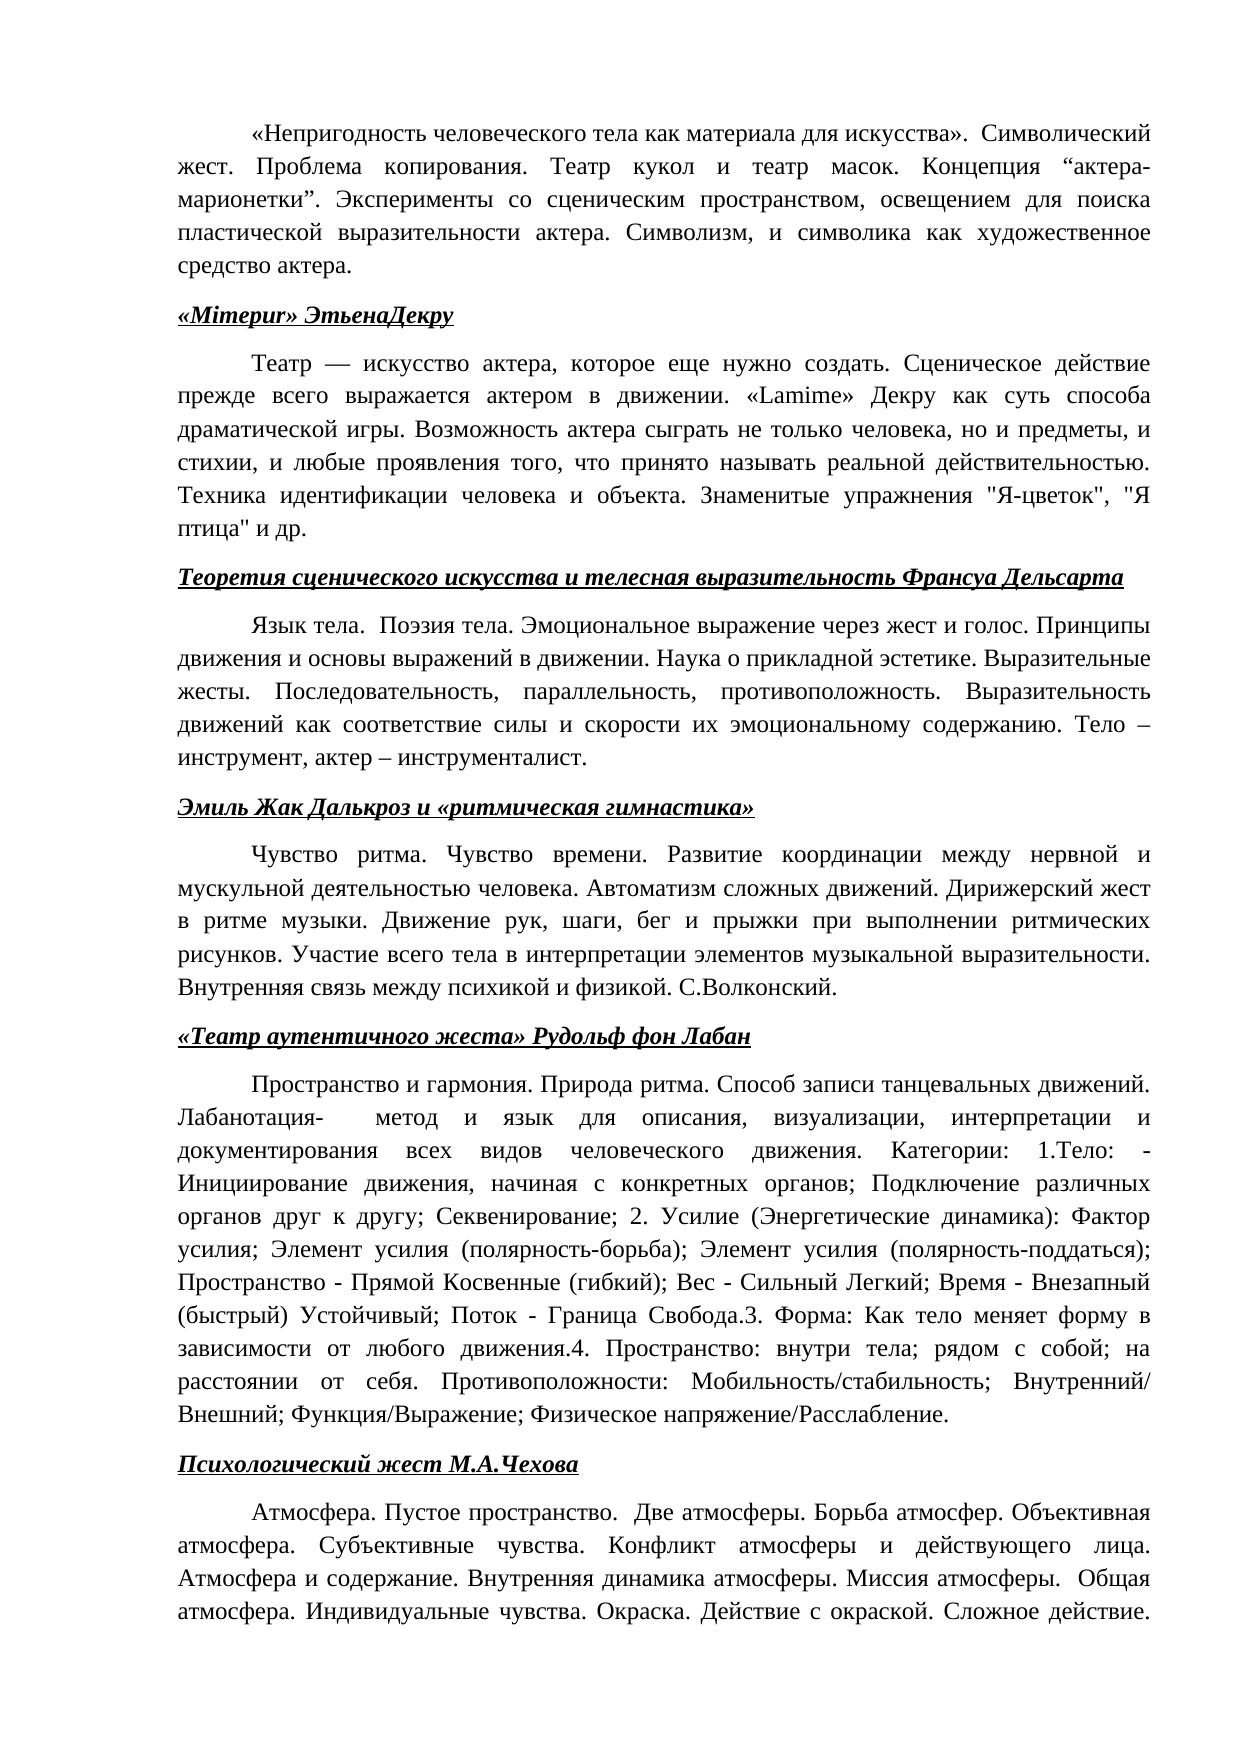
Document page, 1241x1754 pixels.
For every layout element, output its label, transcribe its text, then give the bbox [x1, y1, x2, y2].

text «Непригодность человеческого тела как материала для искусства». Символический жест. Проблема копирования. Театр кукол и театр масок. Концепция “актера-марионетки”. Эксперименты со сценическим пространством, освещением для поиска пластической выразительности актера. Символизм, и символика как художественное средство актера. [177, 118, 1152, 279]
text Пространство и гармония. Природа ритма. Способ записи танцевальных движений. Лабанотация- метод и язык для описания, визуализации, интерпретации и документирования всех видов человеческого движения. Категории: 1.Тело: - Инициирование движения, начиная с конкретных органов; Подключение различных органов друг к другу; Секвенирование; 2. Усилие (Энергетические динамика): Фактор усилия; Элемент усилия (полярность-борьба); Элемент усилия (полярность-поддаться); Пространство - Прямой Косвенные (гибкий); Вес - Сильный Легкий; Время - Внезапный (быстрый) Устойчивый; Поток - Граница Свобода.3. Форма: Как тело меняет форму в зависимости от любого движения.4. Пространство: внутри тела; рядом с собой; на расстоянии от себя. Противоположности: Мобильность/стабильность; Внутренний/ Внешний; Функция/Выражение; Физическое напряжение/Расслабление. [177, 1069, 1152, 1428]
text Чувство ритма. Чувство времени. Развитие координации между нервной и мускульной деятельностью человека. Автоматизм сложных движений. Дирижерский жест в ритме музыки. Движение рук, шаги, бег и прыжки при выполнении ритмических рисунков. Участие всего тела в интерпретации элементов музыкальной выразительности. Внутренняя связь между психикой и физикой. С.Волконский. [177, 839, 1152, 1000]
text Эмиль Жак Далькроз и «ритмическая гимнастика» [177, 792, 1152, 821]
text Язык тела. Поэзия тела. Эмоциональное выражение через жест и голос. Принципы движения и основы выражений в движении. Наука о прикладной эстетике. Выразительные жесты. Последовательность, параллельность, противоположность. Выразительность движений как соответствие силы и скорости их эмоциональному содержанию. Тело – инструмент, актер – инструменталист. [177, 610, 1152, 771]
text Психологический жест М.А.Чехова [177, 1449, 1152, 1478]
text «Mimepur» ЭтьенаДекру [177, 300, 1152, 329]
text Теоретия сценического искусства и телесная выразительность Франсуа Дельсарта [177, 562, 1152, 591]
text Театр — искусство актера, которое еще нужно создать. Сценическое действие прежде всего выражается актером в движении. «Lamime» Декру как суть способа драматической игры. Возможность актера сыграть не только человека, но и предметы, и стихии, и любые проявления того, что принято называть реальной действительностью. Техника идентификации человека и объекта. Знаменитые упражнения "Я-цветок", "Я птица" и др. [177, 348, 1152, 541]
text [177, 1497, 1152, 1624]
text «Театр аутентичного жеста» Рудольф фон Лабан [177, 1021, 1152, 1050]
